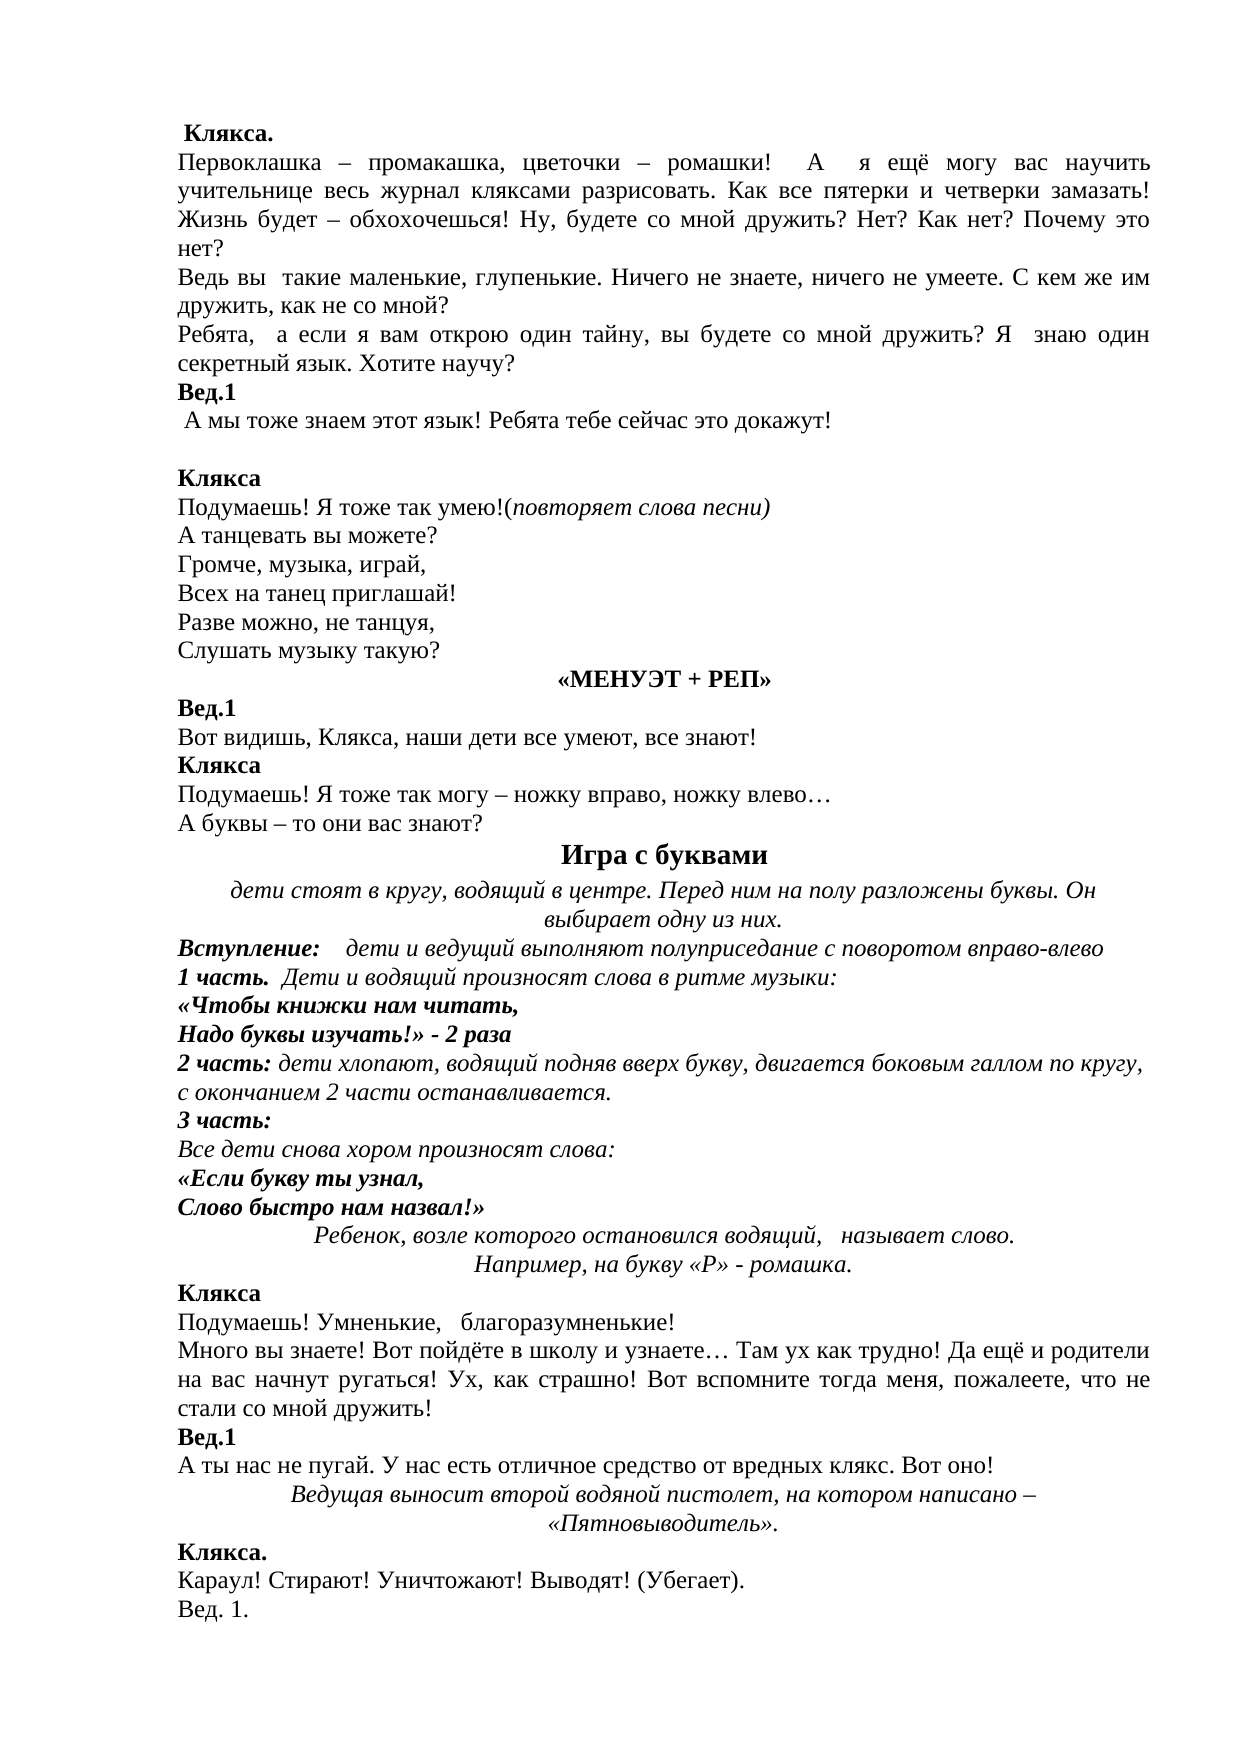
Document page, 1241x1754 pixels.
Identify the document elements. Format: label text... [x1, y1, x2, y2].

text 3 часть: [177, 1105, 1152, 1134]
text Игра с буквами [177, 837, 1152, 870]
text Клякса [177, 751, 1152, 779]
text «Чтобы книжки нам читать, [177, 990, 1152, 1019]
text Все дети снова хором произносят слова: [177, 1134, 1152, 1163]
text Ребенок, возле которого остановился водящий, называет слово. [177, 1220, 1152, 1249]
text Всех на танец приглашай! [177, 578, 1152, 607]
text Подумаешь! Умненькие, благоразумненькие! [177, 1307, 1152, 1335]
text Ребята, а если я вам открою один тайну, вы будете со мной дружить? Я знаю один секретный язык. Хотите научу? [177, 319, 1152, 377]
text Клякса. [177, 118, 1152, 147]
text Вед.1 [177, 1422, 1152, 1450]
text дети стоят в кругу, водящий в центре. Перед ним на полу разложены буквы. Он выбирает одну из них. [177, 875, 1152, 933]
text Вот видишь, Клякса, наши дети все умеют, все знают! [177, 722, 1152, 751]
text Вед. 1. [177, 1594, 1152, 1623]
text Караул! Стирают! Уничтожают! Выводят! (Убегает). [177, 1565, 1152, 1594]
text Клякса [177, 463, 1152, 492]
text Вступление: дети и ведущий выполняют полуприседание с поворотом вправо-влево [177, 933, 1152, 962]
text Вед.1 [177, 377, 1152, 406]
text Подумаешь! Я тоже так умею!(повторяет слова песни) [177, 492, 1152, 521]
text «МЕНУЭТ + РЕП» [177, 664, 1152, 693]
text Первоклашка – промакашка, цветочки – ромашки! А я ещё могу вас научить учительнице весь журнал кляксами разрисовать. Как все пятерки и четверки замазать! Жизнь будет – обхохочешься! Ну, будете со мной дружить? Нет? Как нет? Почему это нет? [177, 147, 1152, 262]
text Громче, музыка, играй, [177, 549, 1152, 578]
text 2 часть: дети хлопают, водящий подняв вверх букву, двигается боковым галлом по кругу, с окончанием 2 части останавливается. [177, 1048, 1152, 1105]
text Например, на букву «Р» - ромашка. [177, 1249, 1152, 1278]
text Подумаешь! Я тоже так могу – ножку вправо, ножку влево… [177, 779, 1152, 808]
text Разве можно, не танцуя, [177, 607, 1152, 636]
text Слово быстро нам назвал!» [177, 1192, 1152, 1220]
text Много вы знаете! Вот пойдёте в школу и узнаете… Там ух как трудно! Да ещё и родители на вас начнут ругаться! Ух, как страшно! Вот вспомните тогда меня, пожалеете, что не стали со мной дружить! [177, 1335, 1152, 1422]
text Вед.1 [177, 693, 1152, 722]
text 1 часть. Дети и водящий произносят слова в ритме музыки: [177, 962, 1152, 990]
text А мы тоже знаем этот язык! Ребята тебе сейчас это докажут! [177, 406, 1152, 434]
text Надо буквы изучать!» - 2 раза [177, 1019, 1152, 1048]
text Ведущая выносит второй водяной пистолет, на котором написано – «Пятновыводитель». [177, 1479, 1152, 1537]
text Клякса [177, 1278, 1152, 1307]
text «Если букву ты узнал, [177, 1163, 1152, 1192]
text А буквы – то они вас знают? [177, 808, 1152, 837]
text Слушать музыку такую? [177, 636, 1152, 664]
text А ты нас не пугай. У нас есть отличное средство от вредных клякс. Вот оно! [177, 1450, 1152, 1479]
text А танцевать вы можете? [177, 521, 1152, 549]
text Ведь вы такие маленькие, глупенькие. Ничего не знаете, ничего не умеете. С кем же им дружить, как не со мной? [177, 262, 1152, 319]
text Клякса. [177, 1537, 1152, 1565]
